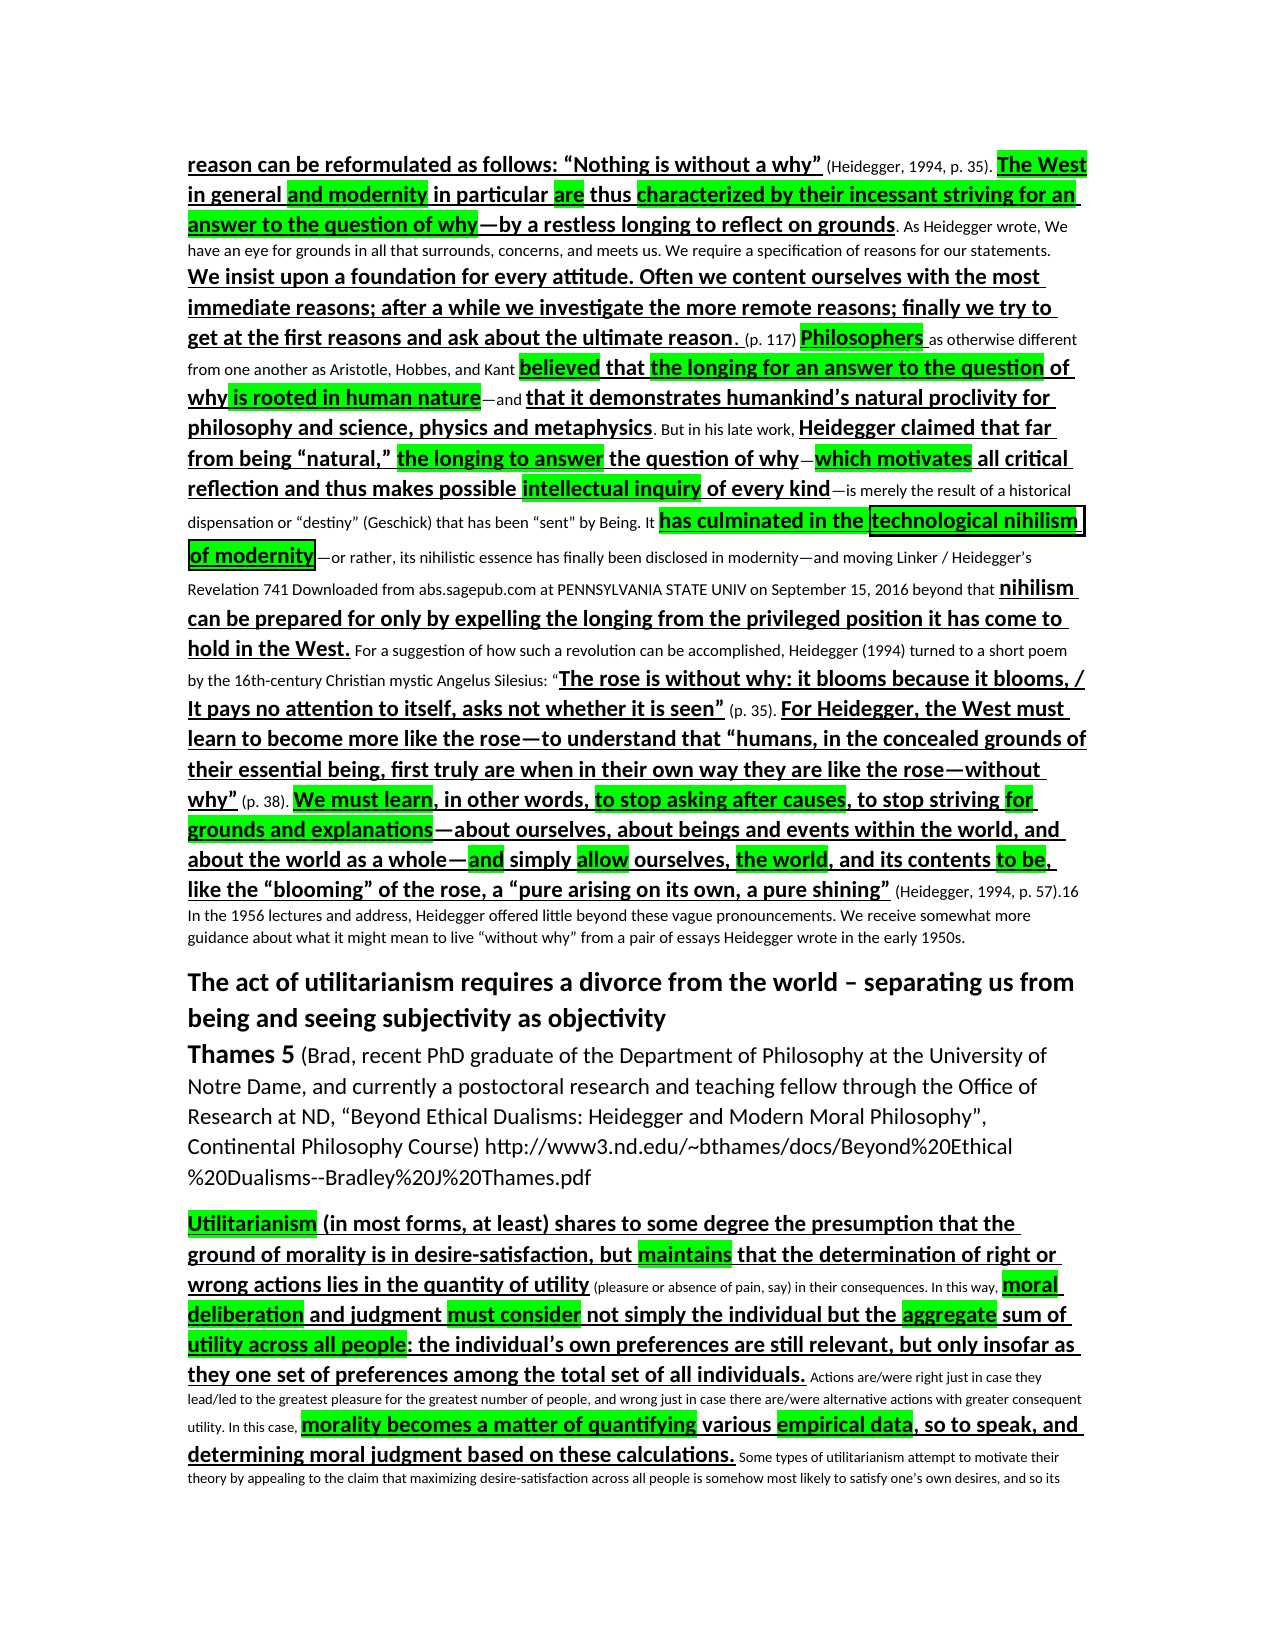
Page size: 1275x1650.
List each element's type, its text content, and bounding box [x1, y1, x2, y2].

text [187, 1209, 1087, 1487]
subtitle The act of utilitarianism requires a divorce from the world – separating us from being and seeing subjectivity as objectivity [187, 966, 1087, 1034]
text Thames 5 (Brad, recent PhD graduate of the Department of Philosophy at the University of Notre Dame, and currently a postoctoral research and teaching fellow through the Office of Research at ND, “Beyond Ethical Dualisms: Heidegger and Modern Moral Philosophy”, Continental Philosophy Course) http://www3.nd.edu/~bthames/docs/Beyond%20Ethical%20Dualisms--Bradley%20J%20Thames.pdf [187, 1037, 1087, 1191]
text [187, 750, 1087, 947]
